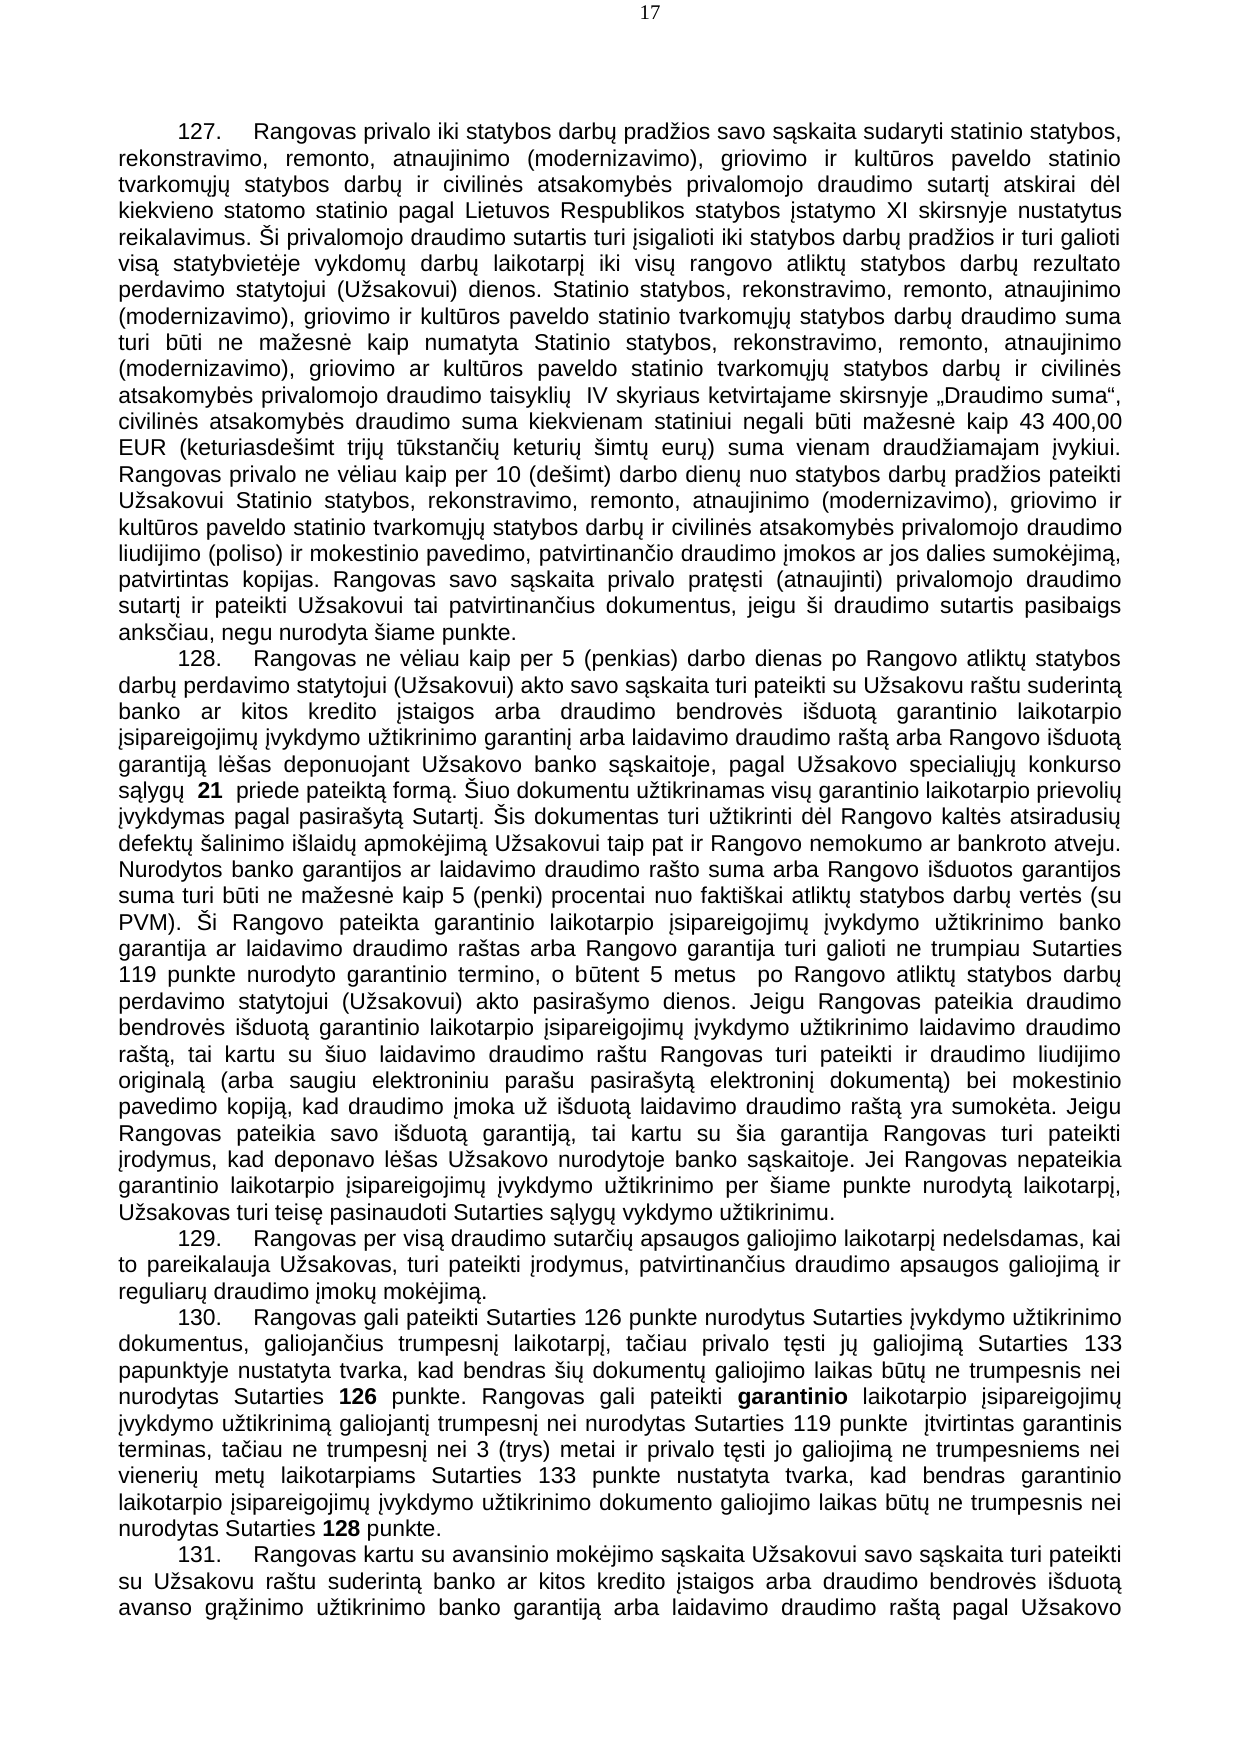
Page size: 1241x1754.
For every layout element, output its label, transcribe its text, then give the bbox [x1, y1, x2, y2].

list Rangovas ne vėliau kaip per 5 (penkias) darbo dienas po Rangovo atliktų statybos darbų perdavimo statytojui (Užsakovui) akto savo sąskaita turi pateikti su Užsakovu raštu suderintą banko ar kitos kredito įstaigos arba draudimo bendrovės išduotą garantinio laikotarpio įsipareigojimų įvykdymo užtikrinimo garantinį arba laidavimo draudimo raštą arba Rangovo išduotą garantiją lėšas deponuojant Užsakovo banko sąskaitoje, pagal Užsakovo specialiųjų konkurso sąlygų 21 priede pateiktą formą. Šiuo dokumentu užtikrinamas visų garantinio laikotarpio prievolių įvykdymas pagal pasirašytą Sutartį. Šis dokumentas turi užtikrinti dėl Rangovo kaltės atsiradusių defektų šalinimo išlaidų apmokėjimą Užsakovui taip pat ir Rangovo nemokumo ar bankroto atveju. Nurodytos banko garantijos ar laidavimo draudimo rašto suma arba Rangovo išduotos garantijos suma turi būti ne mažesnė kaip 5 (penki) procentai nuo faktiškai atliktų statybos darbų vertės (su PVM). Ši Rangovo pateikta garantinio laikotarpio įsipareigojimų įvykdymo užtikrinimo banko garantija ar laidavimo draudimo raštas arba Rangovo garantija turi galioti ne trumpiau Sutarties 119 punkte nurodyto garantinio termino, o būtent 5 metus po Rangovo atliktų statybos darbų perdavimo statytojui (Užsakovui) akto pasirašymo dienos. Jeigu Rangovas pateikia draudimo bendrovės išduotą garantinio laikotarpio įsipareigojimų įvykdymo užtikrinimo laidavimo draudimo raštą, tai kartu su šiuo laidavimo draudimo raštu Rangovas turi pateikti ir draudimo liudijimo originalą (arba saugiu elektroniniu parašu pasirašytą elektroninį dokumentą) bei mokestinio pavedimo kopiją, kad draudimo įmoka už išduotą laidavimo draudimo raštą yra sumokėta. Jeigu Rangovas pateikia savo išduotą garantiją, tai kartu su šia garantija Rangovas turi pateikti įrodymus, kad deponavo lėšas Užsakovo nurodytoje banko sąskaitoje. Jei Rangovas nepateikia garantinio laikotarpio įsipareigojimų įvykdymo užtikrinimo per šiame punkte nurodytą laikotarpį, Užsakovas turi teisę pasinaudoti Sutarties sąlygų vykdymo užtikrinimu. [118, 724, 1122, 1304]
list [118, 118, 1122, 197]
list Rangovas per visą draudimo sutarčių apsaugos galiojimo laikotarpį nedelsdamas, kai to pareikalauja Užsakovas, turi pateikti įrodymus, patvirtinančius draudimo apsaugos galiojimą ir reguliarų draudimo įmokų mokėjimą. [118, 1304, 1122, 1383]
list Rangovas gali pateikti Sutarties 126 punkte nurodytus Sutarties įvykdymo užtikrinimo dokumentus, galiojančius trumpesnį laikotarpį, tačiau privalo tęsti jų galiojimą Sutarties 133 papunktyje nustatyta tvarka, kad bendras šių dokumentų galiojimo laikas būtų ne trumpesnis nei nurodytas Sutarties 126 punkte. Rangovas gali pateikti garantinio laikotarpio įsipareigojimų įvykdymo užtikrinimą galiojantį trumpesnį nei nurodytas Sutarties 119 punkte įtvirtintas garantinis terminas, tačiau ne trumpesnį nei 3 (trys) metai ir privalo tęsti jo galiojimą ne trumpesniems nei vienerių metų laikotarpiams Sutarties 133 punkte nustatyta tvarka, kad bendras garantinio laikotarpio įsipareigojimų įvykdymo užtikrinimo dokumento galiojimo laikas būtų ne trumpesnis nei nurodytas Sutarties 128 punkte. [118, 1383, 1122, 1620]
list Rangovas privalo iki statybos darbų pradžios savo sąskaita sudaryti statinio statybos, rekonstravimo, remonto, atnaujinimo (modernizavimo), griovimo ir kultūros paveldo statinio tvarkomųjų statybos darbų ir civilinės atsakomybės privalomojo draudimo sutartį atskirai dėl kiekvieno statomo statinio pagal Lietuvos Respublikos statybos įstatymo XI skirsnyje nustatytus reikalavimus. Ši privalomojo draudimo sutartis turi įsigalioti iki statybos darbų pradžios ir turi galioti visą statybvietėje vykdomų darbų laikotarpį iki visų rangovo atliktų statybos darbų rezultato perdavimo statytojui (Užsakovui) dienos. Statinio statybos, rekonstravimo, remonto, atnaujinimo (modernizavimo), griovimo ir kultūros paveldo statinio tvarkomųjų statybos darbų draudimo suma turi būti ne mažesnė kaip numatyta Statinio statybos, rekonstravimo, remonto, atnaujinimo (modernizavimo), griovimo ar kultūros paveldo statinio tvarkomųjų statybos darbų ir civilinės atsakomybės privalomojo draudimo taisyklių IV skyriaus ketvirtajame skirsnyje „Draudimo suma“, civilinės atsakomybės draudimo suma kiekvienam statiniui negali būti mažesnė kaip 43 400,00 EUR (keturiasdešimt trijų tūkstančių keturių šimtų eurų) suma vienam draudžiamajam įvykiui. Rangovas privalo ne vėliau kaip per 10 (dešimt) darbo dienų nuo statybos darbų pradžios pateikti Užsakovui Statinio statybos, rekonstravimo, remonto, atnaujinimo (modernizavimo), griovimo ir kultūros paveldo statinio tvarkomųjų statybos darbų ir civilinės atsakomybės privalomojo draudimo liudijimo (poliso) ir mokestinio pavedimo, patvirtinančio draudimo įmokos ar jos dalies sumokėjimą, patvirtintas kopijas. Rangovas savo sąskaita privalo pratęsti (atnaujinti) privalomojo draudimo sutartį ir pateikti Užsakovui tai patvirtinančius dokumentus, jeigu ši draudimo sutartis pasibaigs anksčiau, negu nurodyta šiame punkte. [118, 197, 1122, 724]
